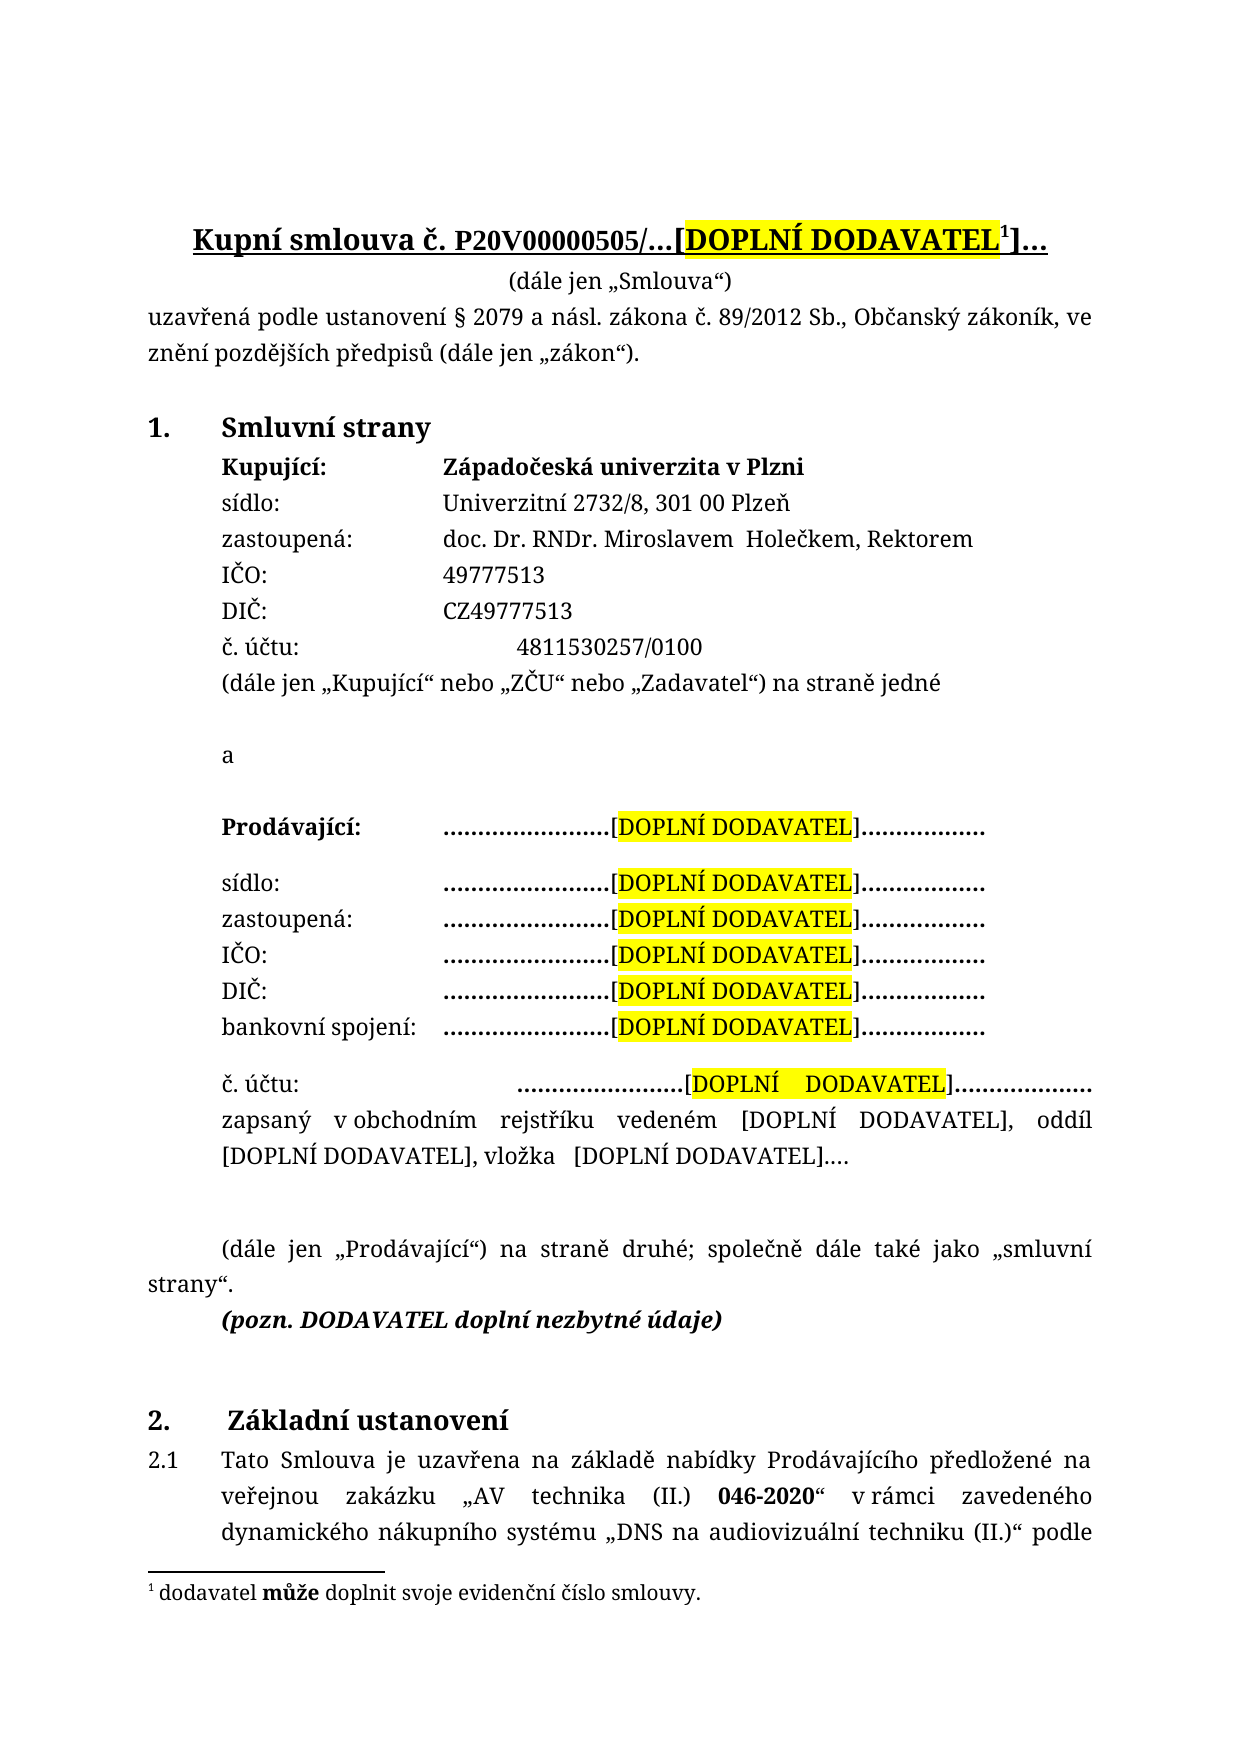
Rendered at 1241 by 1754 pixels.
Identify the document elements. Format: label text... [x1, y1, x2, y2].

text zastoupená: ……………………[DOPLNÍ DODAVATEL]……………… [852, 903, 1093, 934]
text zastoupená: doc. Dr. RNDr. Miroslavem Holečkem, Rektorem [221, 523, 1093, 554]
text IČO: ……………………[DOPLNÍ DODAVATEL]……………… [852, 939, 1093, 971]
text a [221, 739, 1093, 770]
text zastoupená: ……………………[DOPLNÍ DODAVATEL]……………… [221, 903, 618, 934]
text sídlo: ……………………[DOPLNÍ DODAVATEL]……………… [221, 867, 1093, 899]
text č. účtu: 4811530257/0100 [221, 631, 1093, 662]
text sídlo: Univerzitní 2732/8, 301 00 Plzeň [221, 487, 1093, 518]
text Kupující: Západočeská univerzita v Plzni [221, 451, 1093, 482]
text 1. Smluvní strany [148, 409, 1093, 446]
text DIČ: ……………………[DOPLNÍ DODAVATEL]……………… [221, 975, 618, 1006]
text uzavřená podle ustanovení § 2079 a násl. zákona č. 89/2012 Sb., Občanský zákoník, ve znění pozdějších předpisů (dále jen „zákon“). [148, 301, 1093, 368]
text (dále jen „Kupující“ nebo „ZČU“ nebo „Zadavatel“) na straně jedné [221, 667, 1093, 698]
text DIČ: CZ49777513 [221, 595, 1093, 626]
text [148, 1444, 1093, 1547]
text 2. Základní ustanovení [148, 1401, 1093, 1438]
text (pozn. DODAVATEL doplní nezbytné údaje) [148, 1304, 1093, 1336]
text DIČ: ……………………[DOPLNÍ DODAVATEL]……………… [852, 975, 1093, 1006]
text (dále jen „Smlouva“) [148, 265, 1093, 296]
text Prodávající: ……………………[DOPLNÍ DODAVATEL]……………… [148, 811, 618, 842]
text (dále jen „Prodávající“) na straně druhé; společně dále také jako „smluvní strany“. [148, 1232, 1093, 1300]
text Kupní smlouva č. P20V00000505/...[DOPLNÍ DODAVATEL]… [148, 219, 1093, 259]
text bankovní spojení: ……………………[DOPLNÍ DODAVATEL]……………… [148, 1011, 618, 1042]
text bankovní spojení: ……………………[DOPLNÍ DODAVATEL]……………… [852, 1011, 1093, 1042]
text IČO: ……………………[DOPLNÍ DODAVATEL]……………… [221, 939, 618, 971]
text IČO: 49777513 [221, 559, 1093, 590]
text Prodávající: ……………………[DOPLNÍ DODAVATEL]……………… [852, 811, 1093, 842]
text č. účtu: ……………………[DOPLNÍ DODAVATEL]……………..… zapsaný v obchodním rejstříku vedeném [DOPLNÍ DODAVATEL], oddíl [DOPLNÍ DODAVATEL], vložka [DOPLNÍ DODAVATEL].… [221, 1068, 1093, 1171]
